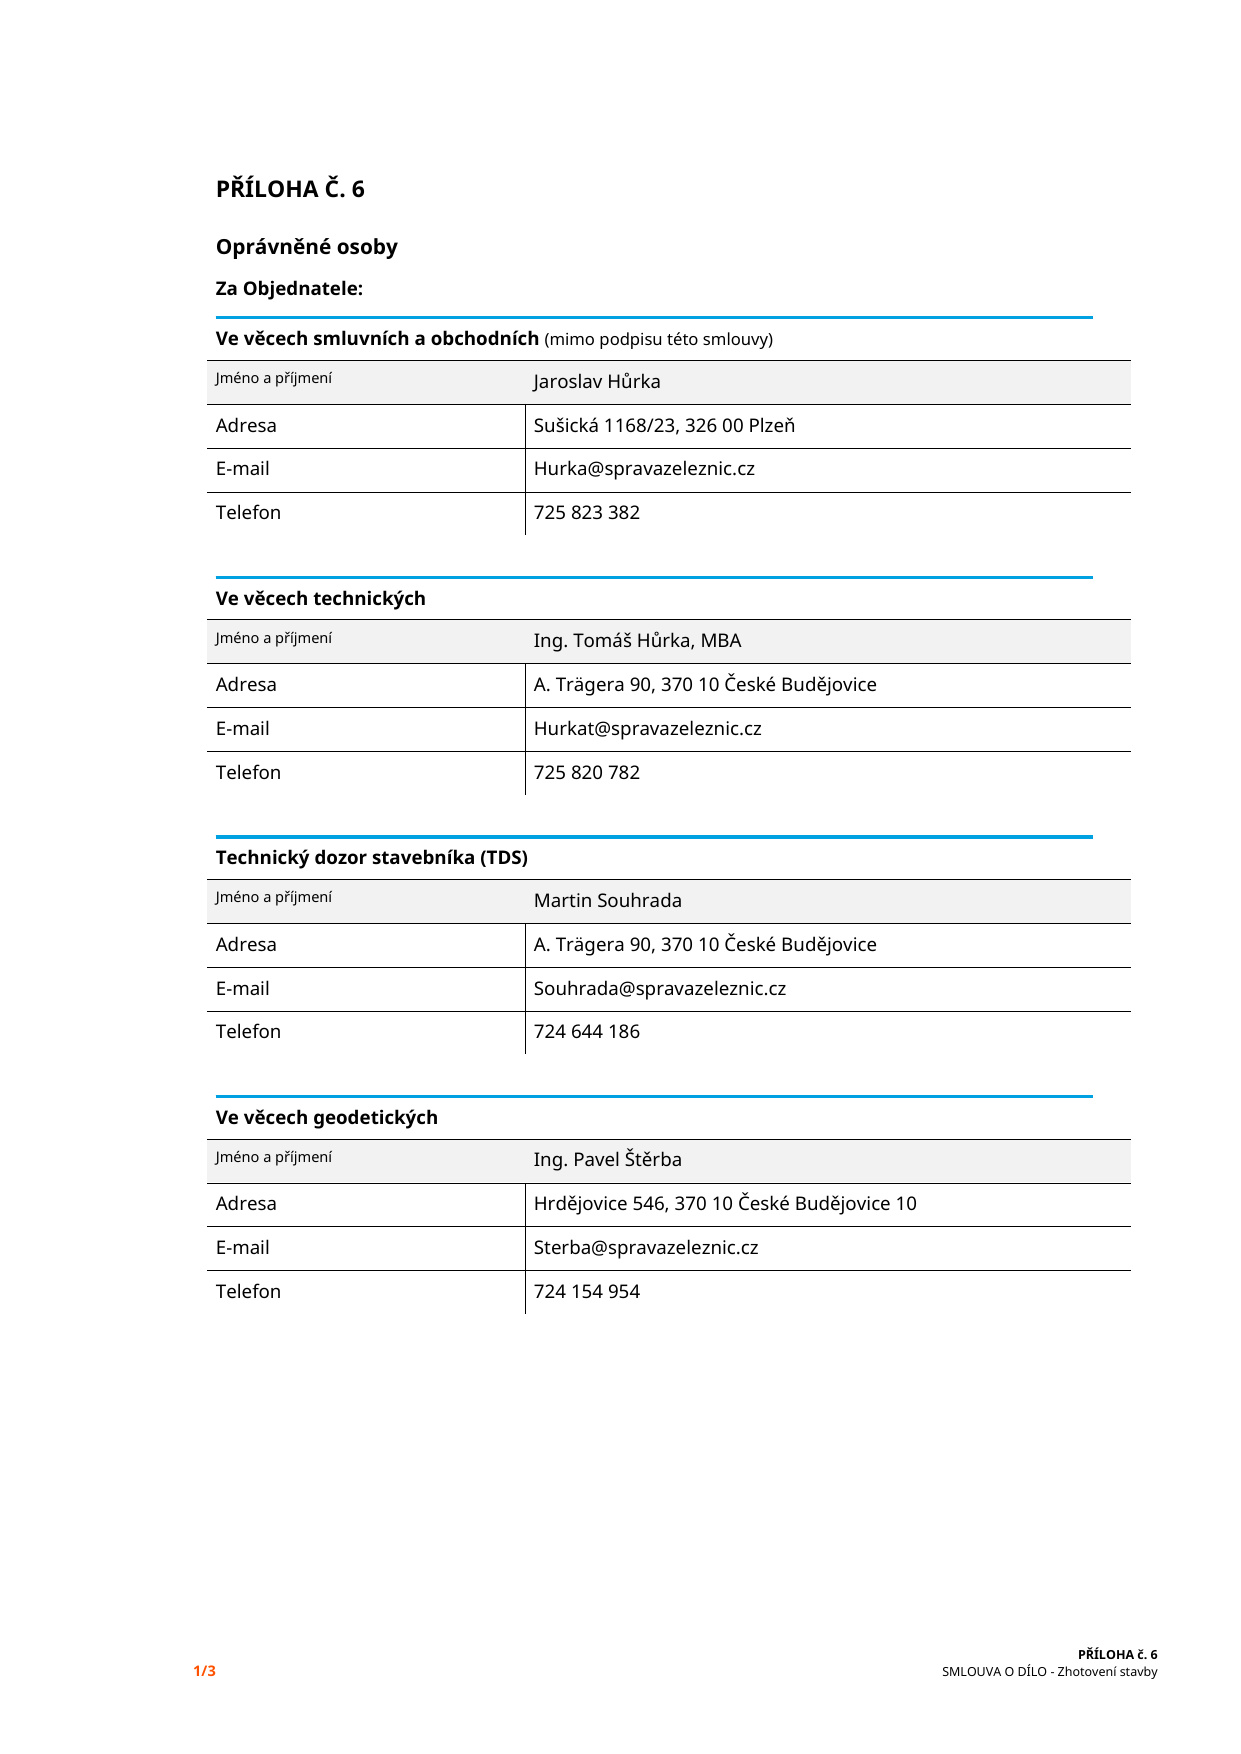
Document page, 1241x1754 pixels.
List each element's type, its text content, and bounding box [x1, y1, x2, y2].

table_cell Telefon [207, 1012, 525, 1054]
table_cell Adresa [207, 924, 525, 967]
table_cell Sušická 1168/23, 326 00 Plzeň [526, 405, 1131, 447]
table_header Jméno a příjmení [207, 880, 526, 923]
table_cell Sterba@spravazeleznic.cz [526, 1227, 1131, 1270]
table_cell A. Trägera 90, 370 10 České Budějovice [526, 924, 1131, 967]
table_cell A. Trägera 90, 370 10 České Budějovice [526, 664, 1131, 707]
text Ve věcech smluvních a obchodních (mimo podpisu této smlouvy) [216, 319, 1093, 351]
table_header Jméno a příjmení [207, 361, 526, 404]
table_cell Adresa [207, 405, 525, 447]
table_header Ing. Tomáš Hůrka, MBA [526, 620, 1131, 663]
table_cell Hurkat@spravazeleznic.cz [526, 708, 1131, 751]
table_cell E-mail [207, 1227, 525, 1270]
table_cell Souhrada@spravazeleznic.cz [526, 968, 1131, 1011]
table_cell Telefon [207, 493, 525, 535]
table_cell 725 820 782 [526, 752, 1131, 795]
table_cell Adresa [207, 664, 525, 707]
text Oprávněné osoby [216, 232, 1093, 260]
table_cell Adresa [207, 1184, 525, 1226]
text Ve věcech geodetických [216, 1098, 1093, 1130]
text Za Objednatele: [216, 276, 1093, 301]
table_cell 725 823 382 [526, 493, 1131, 535]
table_header Jméno a příjmení [207, 620, 526, 663]
table_cell Telefon [207, 1271, 525, 1314]
text Příloha č. 6 [216, 172, 1093, 204]
table_cell 724 644 186 [526, 1012, 1131, 1054]
table_header Jméno a příjmení [207, 1140, 526, 1182]
table_cell Hrdějovice 546, 370 10 České Budějovice 10 [526, 1184, 1131, 1226]
table_cell E-mail [207, 449, 525, 491]
table_header Jaroslav Hůrka [526, 361, 1131, 404]
text Ve věcech technických [216, 579, 1093, 611]
table_header Ing. Pavel Štěrba [526, 1140, 1131, 1182]
table_cell Hurka@spravazeleznic.cz [526, 449, 1131, 491]
table_cell 724 154 954 [526, 1271, 1131, 1314]
table_cell E-mail [207, 968, 525, 1011]
table_header Martin Souhrada [526, 880, 1131, 923]
text Technický dozor stavebníka (TDS) [216, 839, 1093, 870]
table_cell E-mail [207, 708, 525, 751]
table_cell Telefon [207, 752, 525, 795]
